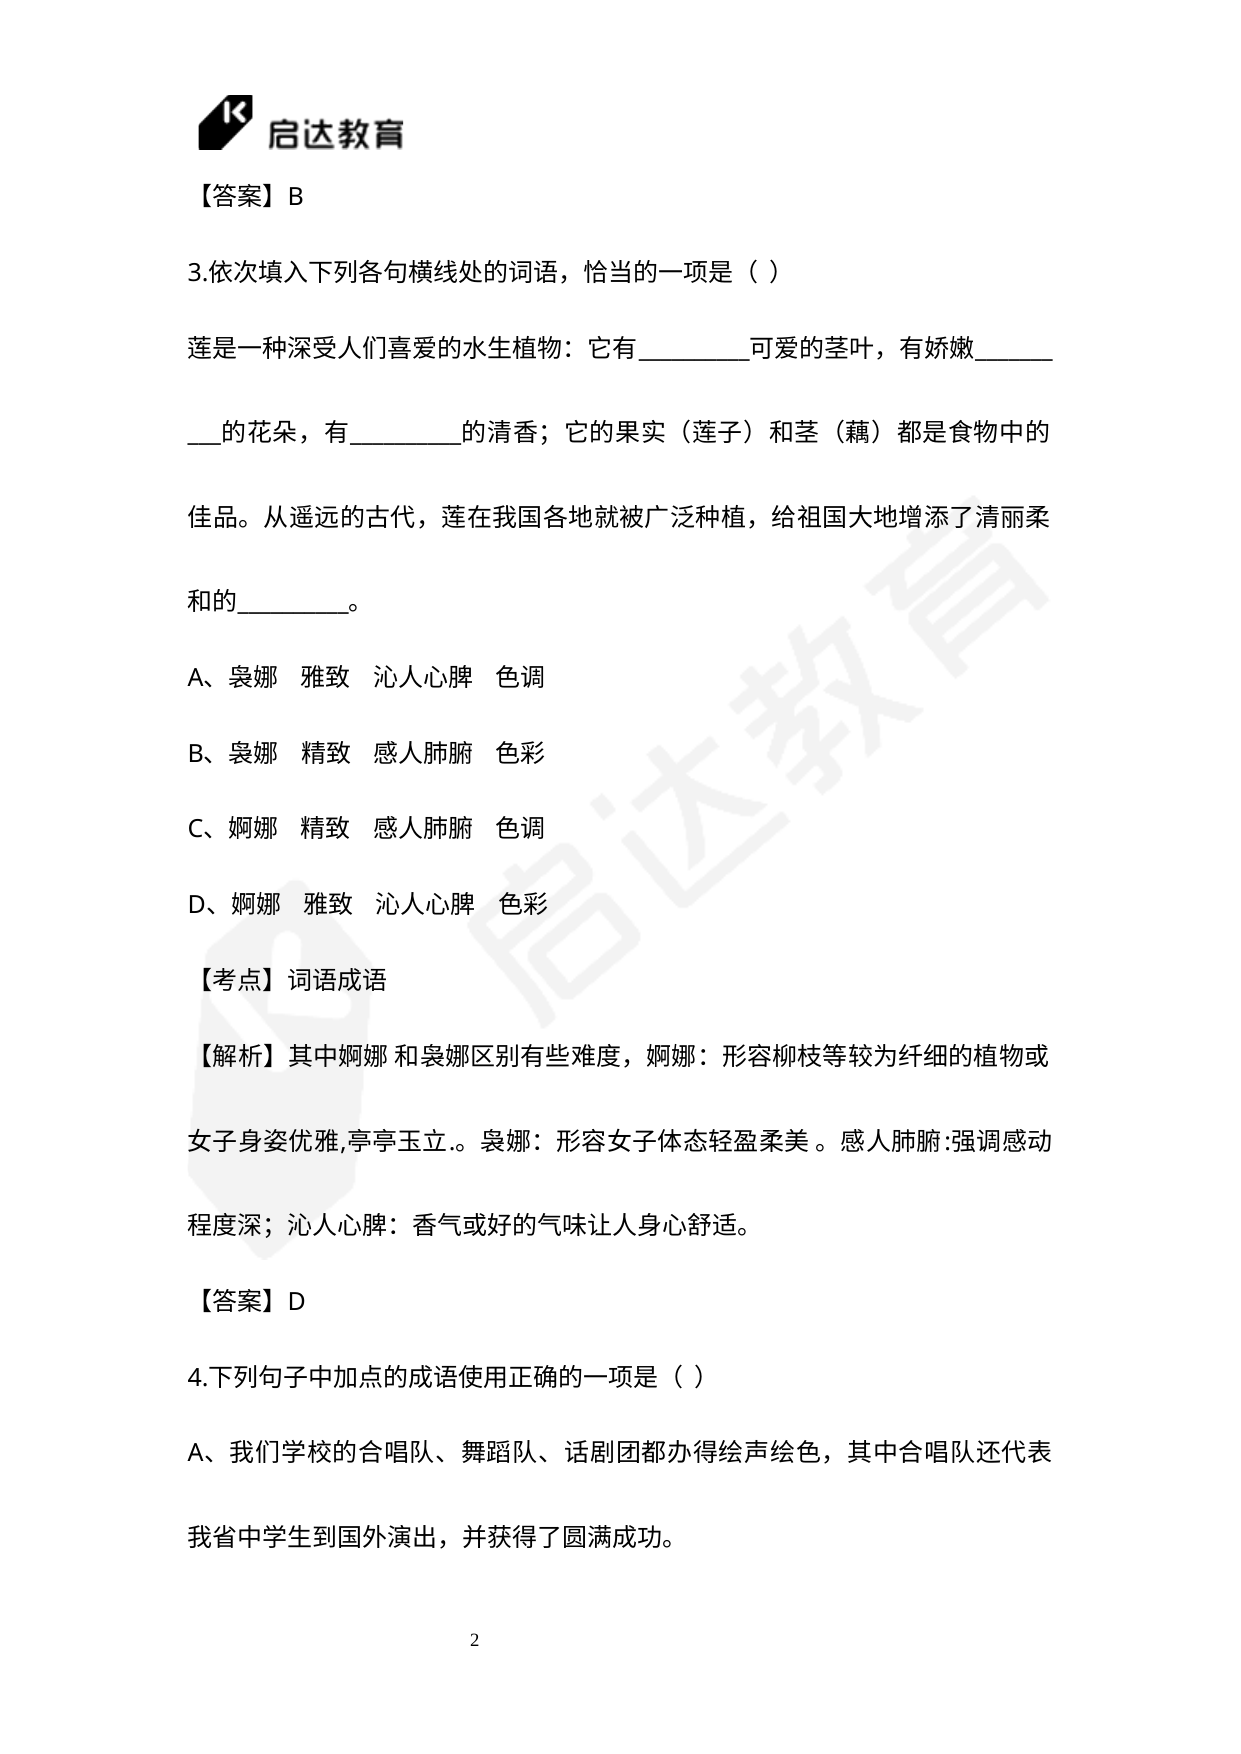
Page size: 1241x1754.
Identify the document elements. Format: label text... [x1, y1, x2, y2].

text 4.下列句子中加点的成语使用正确的一项是（ ） [187, 1343, 1053, 1408]
text 【答案】B [187, 162, 1053, 227]
text B、袅娜 精致 感人肺腑 色彩 [187, 719, 1053, 784]
text A、袅娜 雅致 沁人心脾 色调 [187, 643, 1053, 708]
text 【答案】D [187, 1267, 1053, 1332]
text 【考点】词语成语 [187, 946, 1053, 1011]
text 3.依次填入下列各句横线处的词语，恰当的一项是（ ） [187, 238, 1053, 303]
text 【解析】其中婀娜 和袅娜区别有些难度，婀娜：形容柳枝等较为纤细的植物或女子身姿优雅,亭亭玉立.。袅娜：形容女子体态轻盈柔美 。感人肺腑:强调感动程度深；沁人心脾：香气或好的气味让人身心舒适。 [187, 1022, 1053, 1256]
text 莲是一种深受人们喜爱的水生植物：它有__________可爱的茎叶，有娇嫩__________的花朵，有__________的清香；它的果实（莲子）和茎（藕）都是食物中的佳品。从遥远的古代，莲在我国各地就被广泛种植，给祖国大地增添了清丽柔和的__________。 [187, 314, 1053, 632]
text A、我们学校的合唱队、舞蹈队、话剧团都办得绘声绘色，其中合唱队还代表我省中学生到国外演出，并获得了圆满成功。 [187, 1418, 1053, 1568]
text C、婀娜 精致 感人肺腑 色调 [187, 794, 1053, 859]
picture [198, 95, 404, 150]
text D、婀娜 雅致 沁人心脾 色彩 [187, 870, 1053, 935]
